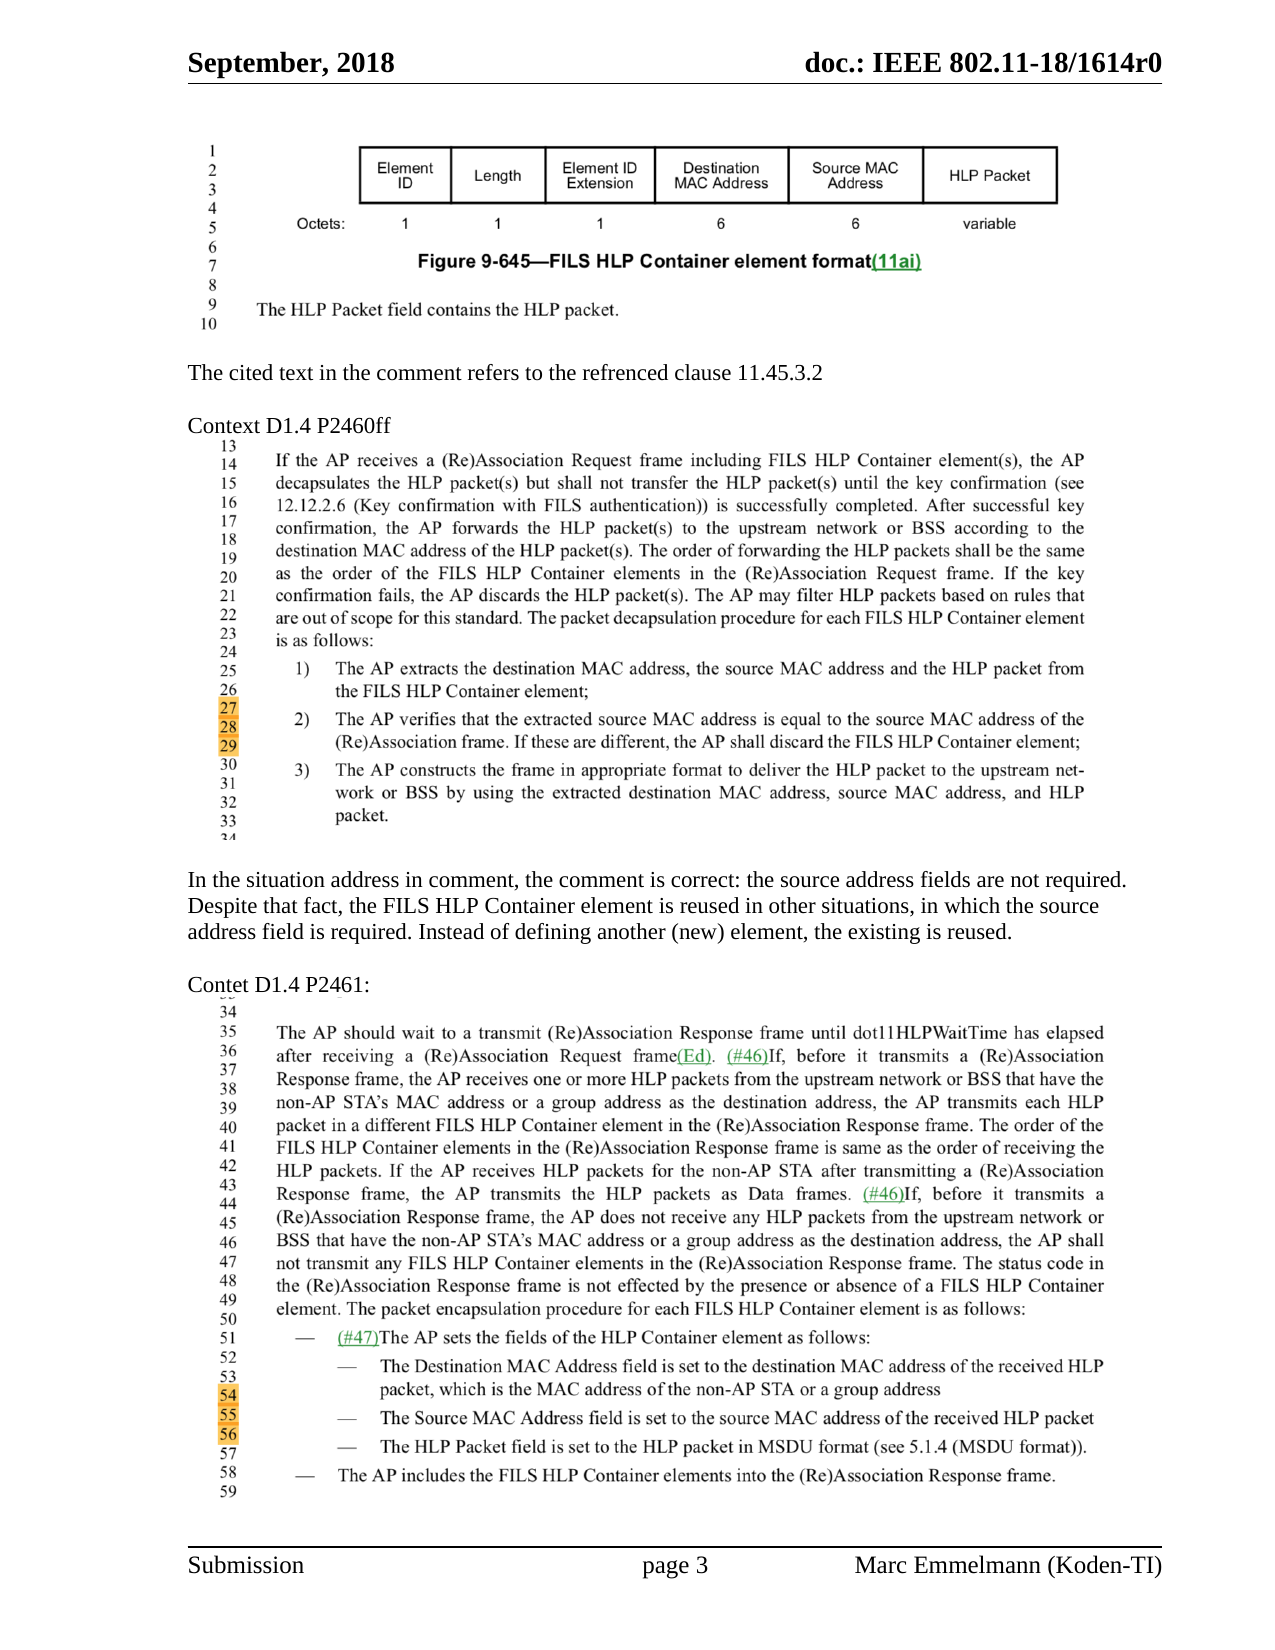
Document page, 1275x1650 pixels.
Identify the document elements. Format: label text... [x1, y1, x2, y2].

text The cited text in the comment refers to the refrenced clause 11.45.3.2 [187, 359, 1162, 386]
text In the situation address in comment, the comment is correct: the source address fields are not required. Despite that fact, the FILS HLP Container element is reused in other situations, in which the source address field is required. Instead of defining another (new) element, the existing is reused. [187, 866, 1162, 945]
text Context D1.4 P2460ff [187, 412, 1162, 438]
text Contet D1.4 P2461: [187, 971, 1162, 997]
picture [187, 997, 1163, 1504]
picture [187, 438, 1163, 840]
picture [187, 112, 1163, 333]
